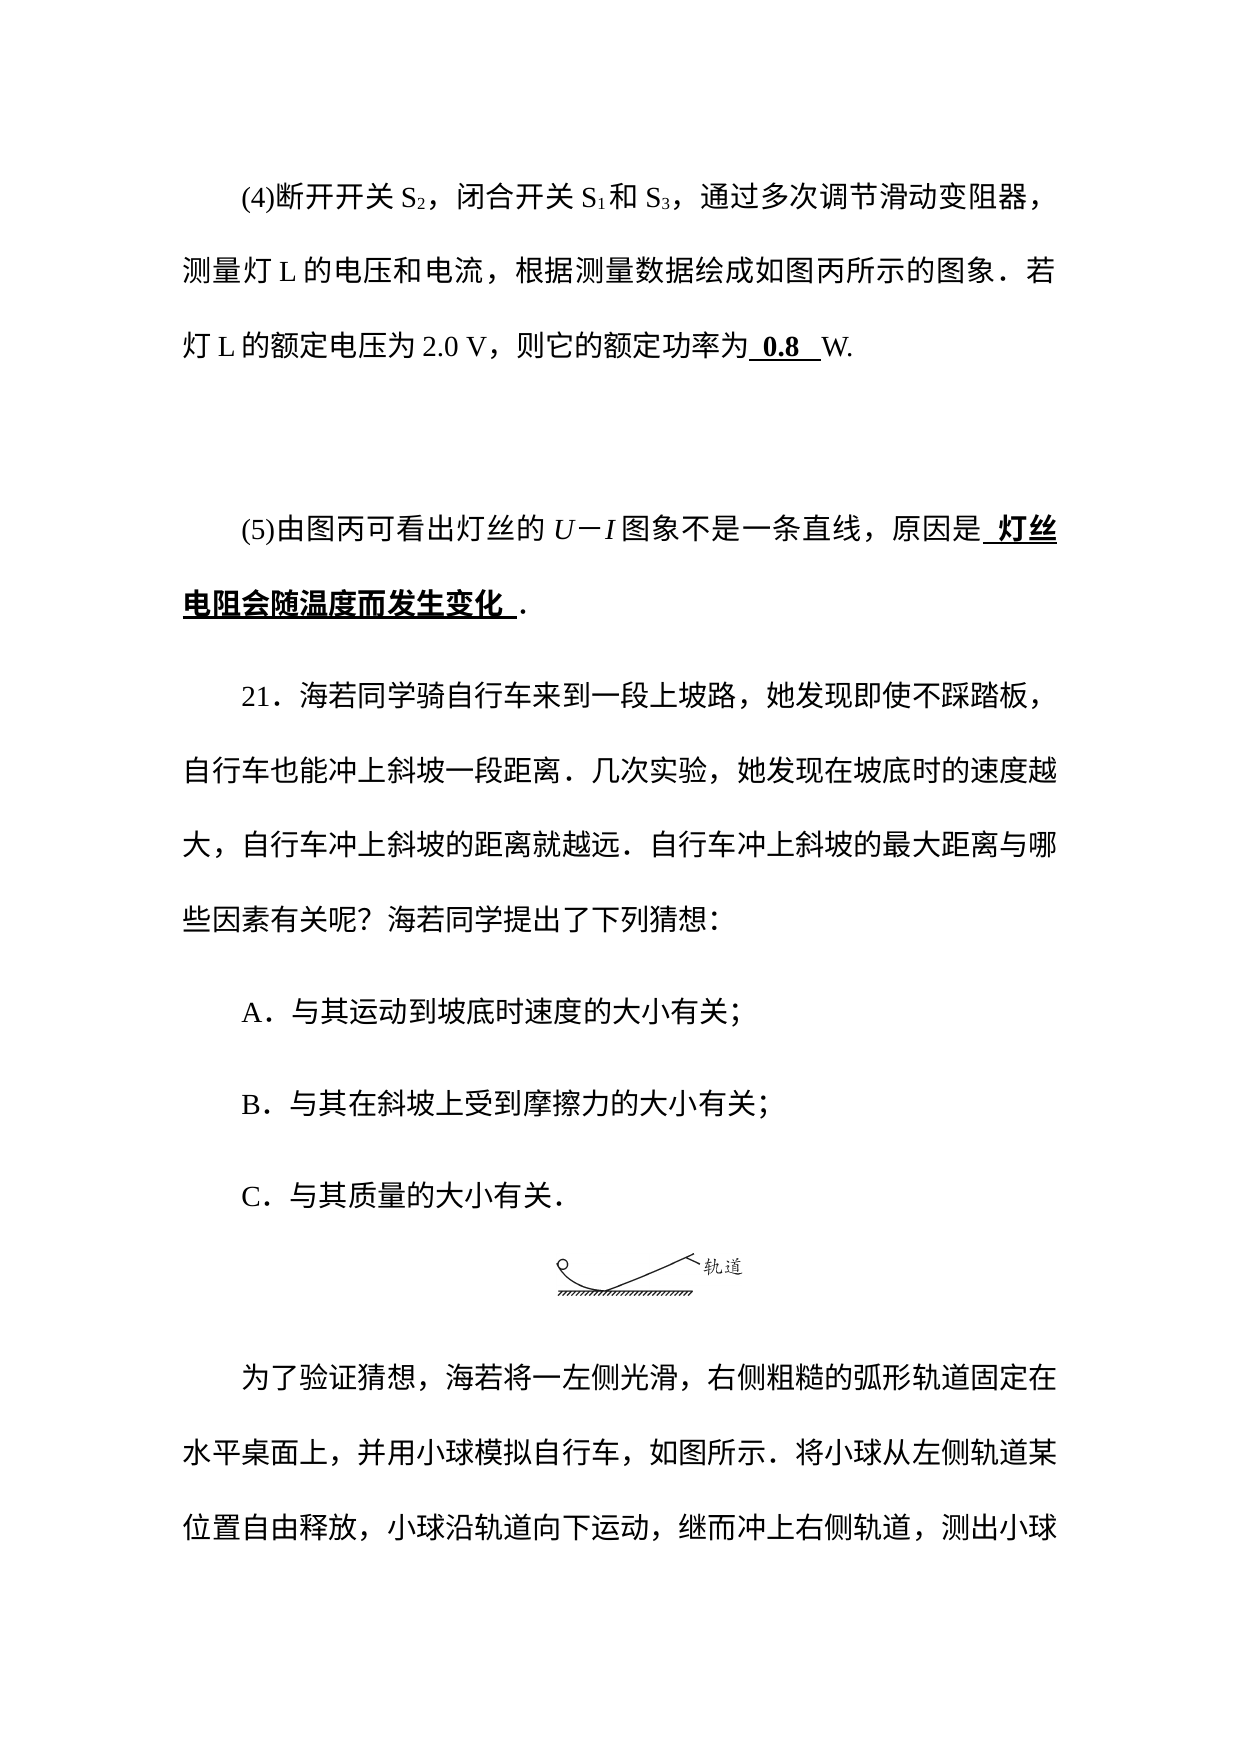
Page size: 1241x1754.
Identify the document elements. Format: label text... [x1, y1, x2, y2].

text A．与其运动到坡底时速度的大小有关； [183, 977, 1058, 1042]
text C．与其质量的大小有关． [183, 1161, 1058, 1226]
text 21．海若同学骑自行车来到一段上坡路，她发现即使不踩踏板，自行车也能冲上斜坡一段距离．几次实验，她发现在坡底时的速度越大，自行车冲上斜坡的距离就越远．自行车冲上斜坡的最大距离与哪些因素有关呢？海若同学提出了下列猜想： [183, 661, 1058, 950]
text (5)由图丙可看出灯丝的U－I图象不是一条直线，原因是 灯丝电阻会随温度而发生变化 ． [183, 494, 1058, 634]
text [183, 1344, 1058, 1558]
picture [556, 1253, 743, 1296]
text B．与其在斜坡上受到摩擦力的大小有关； [183, 1069, 1058, 1134]
text (4)断开开关S2，闭合开关S1和S3，通过多次调节滑动变阻器，测量灯L的电压和电流，根据测量数据绘成如图丙所示的图象．若灯L的额定电压为2.0 V，则它的额定功率为 0.8 W. [183, 162, 1058, 376]
